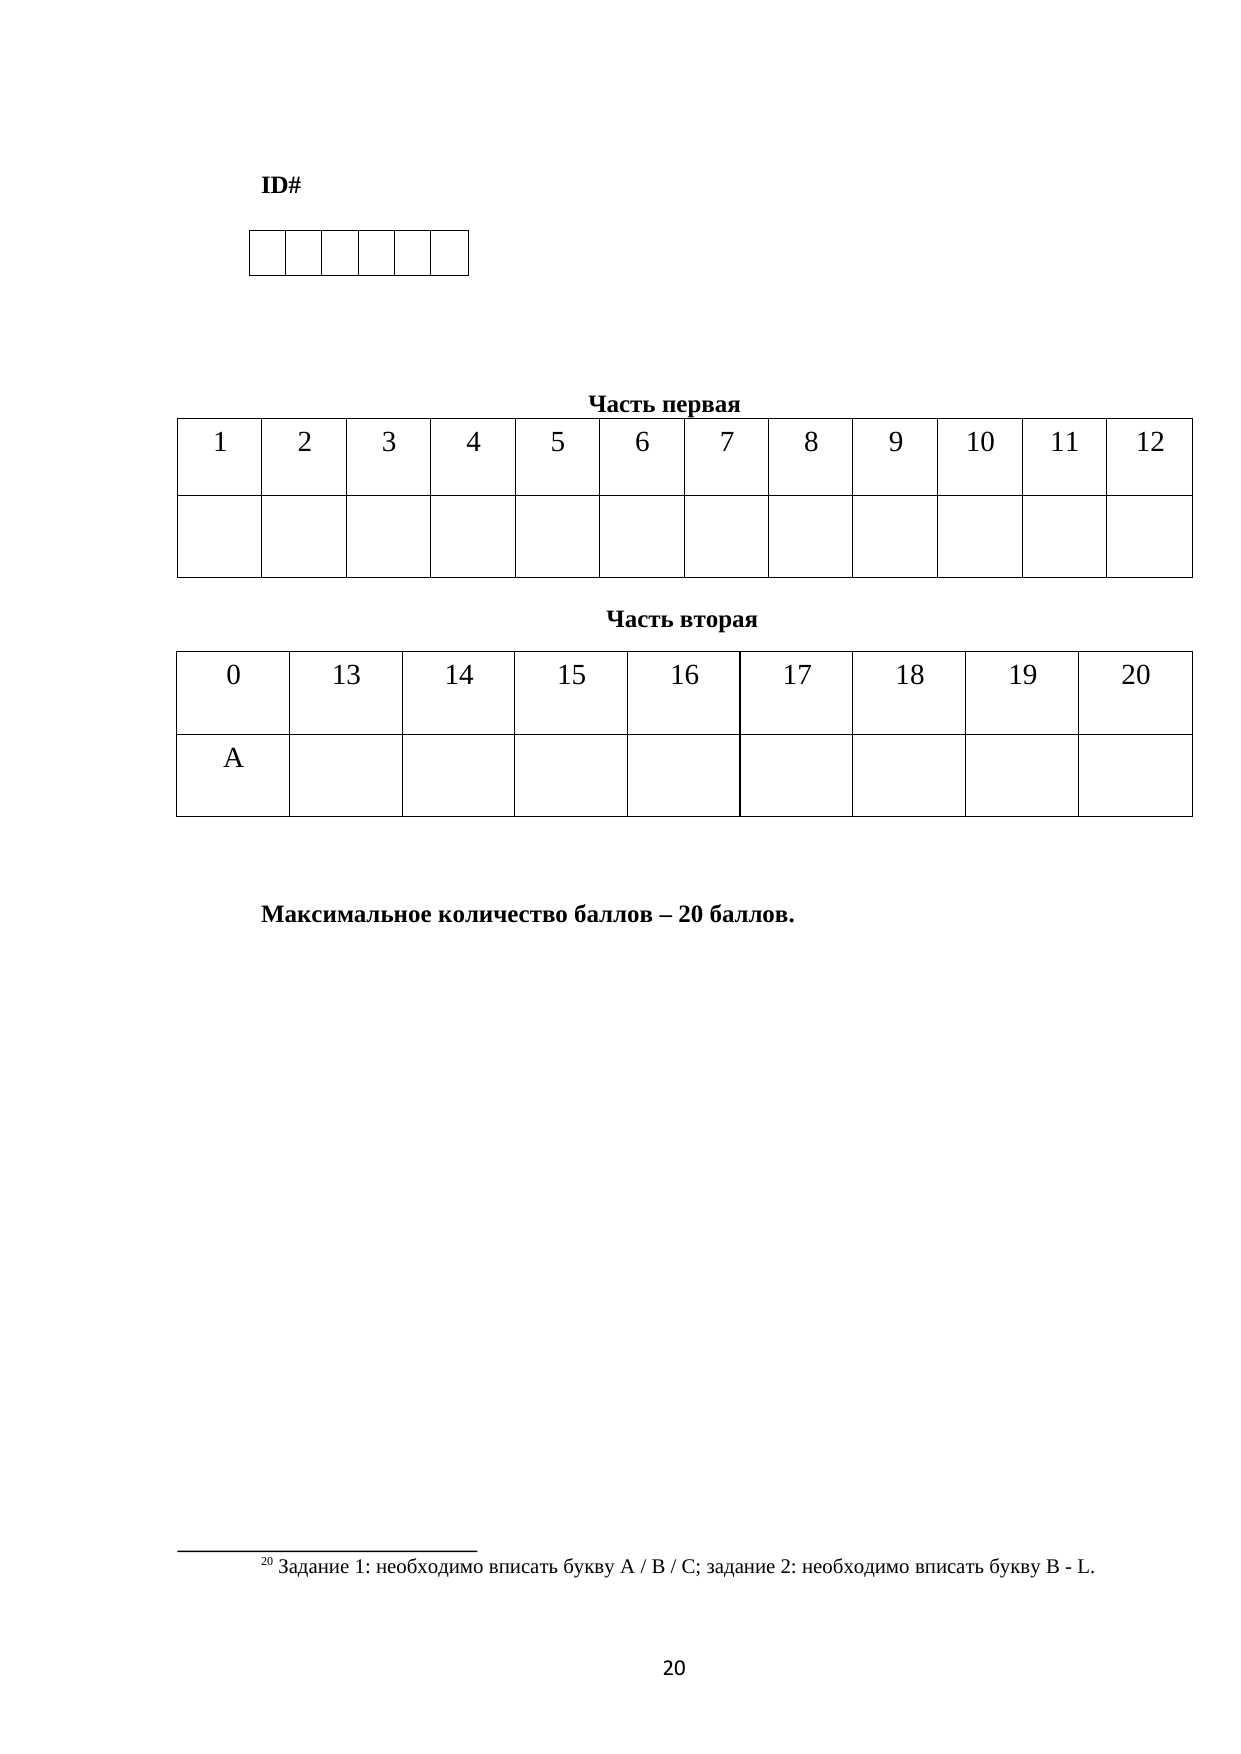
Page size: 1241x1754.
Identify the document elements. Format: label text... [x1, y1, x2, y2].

table_header 6 [600, 419, 684, 494]
table_header 8 [769, 419, 852, 494]
table_header 15 [515, 652, 627, 734]
table_cell [403, 735, 514, 816]
table_cell [347, 496, 430, 577]
table_header 1 [178, 419, 261, 494]
table_header 19 [966, 652, 1078, 734]
table_header 16 [628, 652, 739, 734]
table_cell [685, 496, 768, 577]
table_header 20 [1079, 652, 1192, 734]
table_header 12 [1107, 419, 1192, 494]
table_header 9 [853, 419, 937, 494]
table_header 11 [1023, 419, 1106, 494]
table_header [322, 231, 358, 275]
text ID# [261, 170, 1152, 199]
table_cell [1107, 496, 1192, 577]
table_cell [1079, 735, 1192, 816]
table_header [286, 231, 321, 275]
table_cell [853, 735, 965, 816]
table_header 7 [685, 419, 768, 494]
text Часть первая [177, 389, 1152, 418]
table_cell [516, 496, 599, 577]
table_cell [600, 496, 684, 577]
table_header 4 [431, 419, 515, 494]
table_header 17 [741, 652, 852, 734]
table_cell [431, 496, 515, 577]
table_cell [262, 496, 346, 577]
table_cell A [177, 735, 289, 816]
table_header 13 [290, 652, 402, 734]
table_cell [515, 735, 627, 816]
table_cell [628, 735, 739, 816]
text Часть вторая [212, 604, 1152, 633]
table_cell [1023, 496, 1106, 577]
table_header 14 [403, 652, 514, 734]
table_cell [178, 496, 261, 577]
table_header 18 [853, 652, 965, 734]
table_header 2 [262, 419, 346, 494]
table_header [431, 231, 468, 275]
table_cell [938, 496, 1022, 577]
table_cell [966, 735, 1078, 816]
table_header 10 [938, 419, 1022, 494]
table_header 5 [516, 419, 599, 494]
text Максимальное количество баллов – 20 баллов. [261, 899, 1152, 928]
table_header 3 [347, 419, 430, 494]
table_cell [741, 735, 852, 816]
table_header [359, 231, 394, 275]
table_cell [769, 496, 852, 577]
text 20 Задание 1: необходимо вписать букву A / B / C; задание 2: необходимо вписать букву B - L. [261, 1554, 1152, 1578]
table_header [250, 231, 285, 275]
table_cell [853, 496, 937, 577]
table_header 0 [177, 652, 289, 734]
table_cell [290, 735, 402, 816]
table_header [395, 231, 430, 275]
